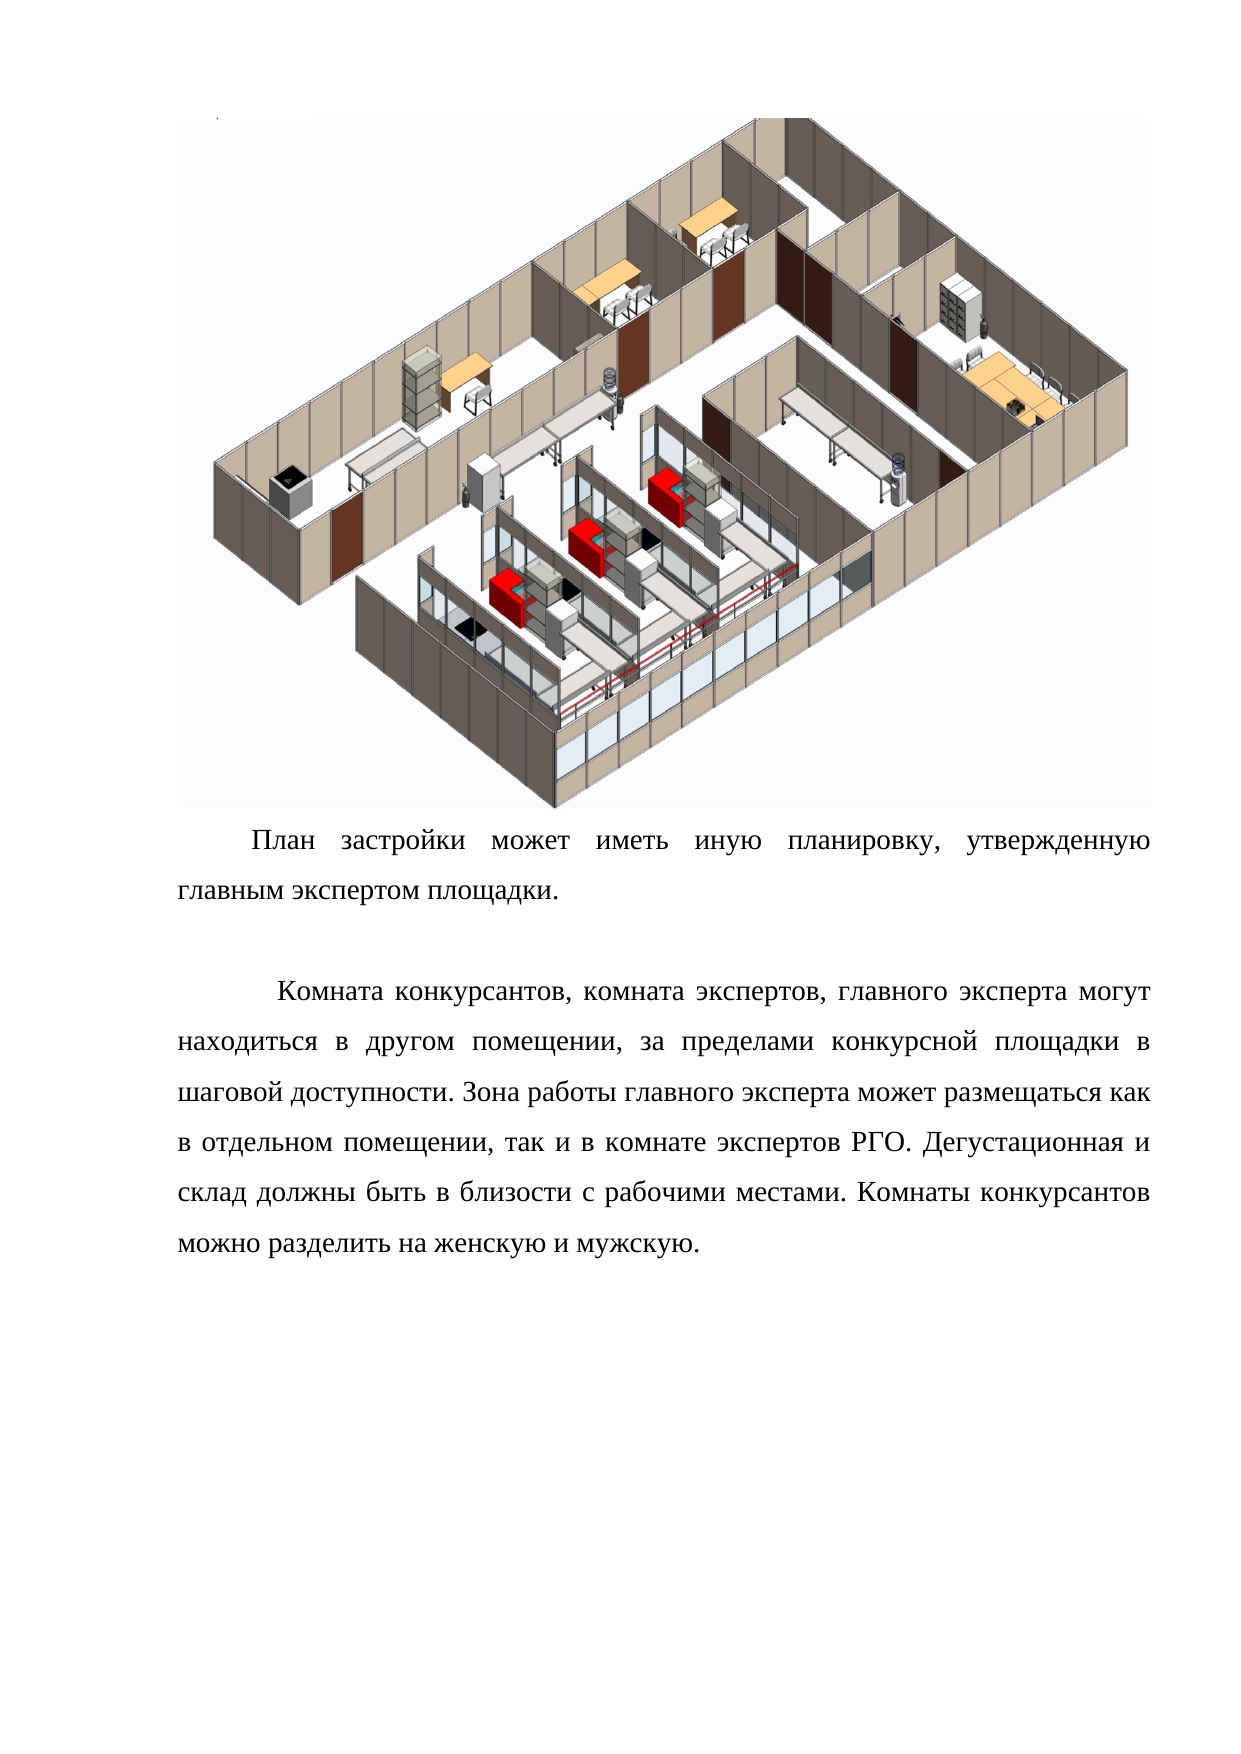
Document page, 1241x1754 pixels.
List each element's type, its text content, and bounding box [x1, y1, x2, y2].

text Комната конкурсантов, комната экспертов, главного эксперта могут находиться в другом помещении, за пределами конкурсной площадки в шаговой доступности. Зона работы главного эксперта может размещаться как в отдельном помещении, так и в комнате экспертов РГО. Дегустационная и склад должны быть в близости с рабочими местами. Комнаты конкурсантов можно разделить на женскую и мужскую. [177, 973, 1152, 1258]
text План застройки может иметь иную планировку, утвержденную главным экспертом площадки. [177, 822, 1152, 906]
picture [177, 118, 1152, 809]
